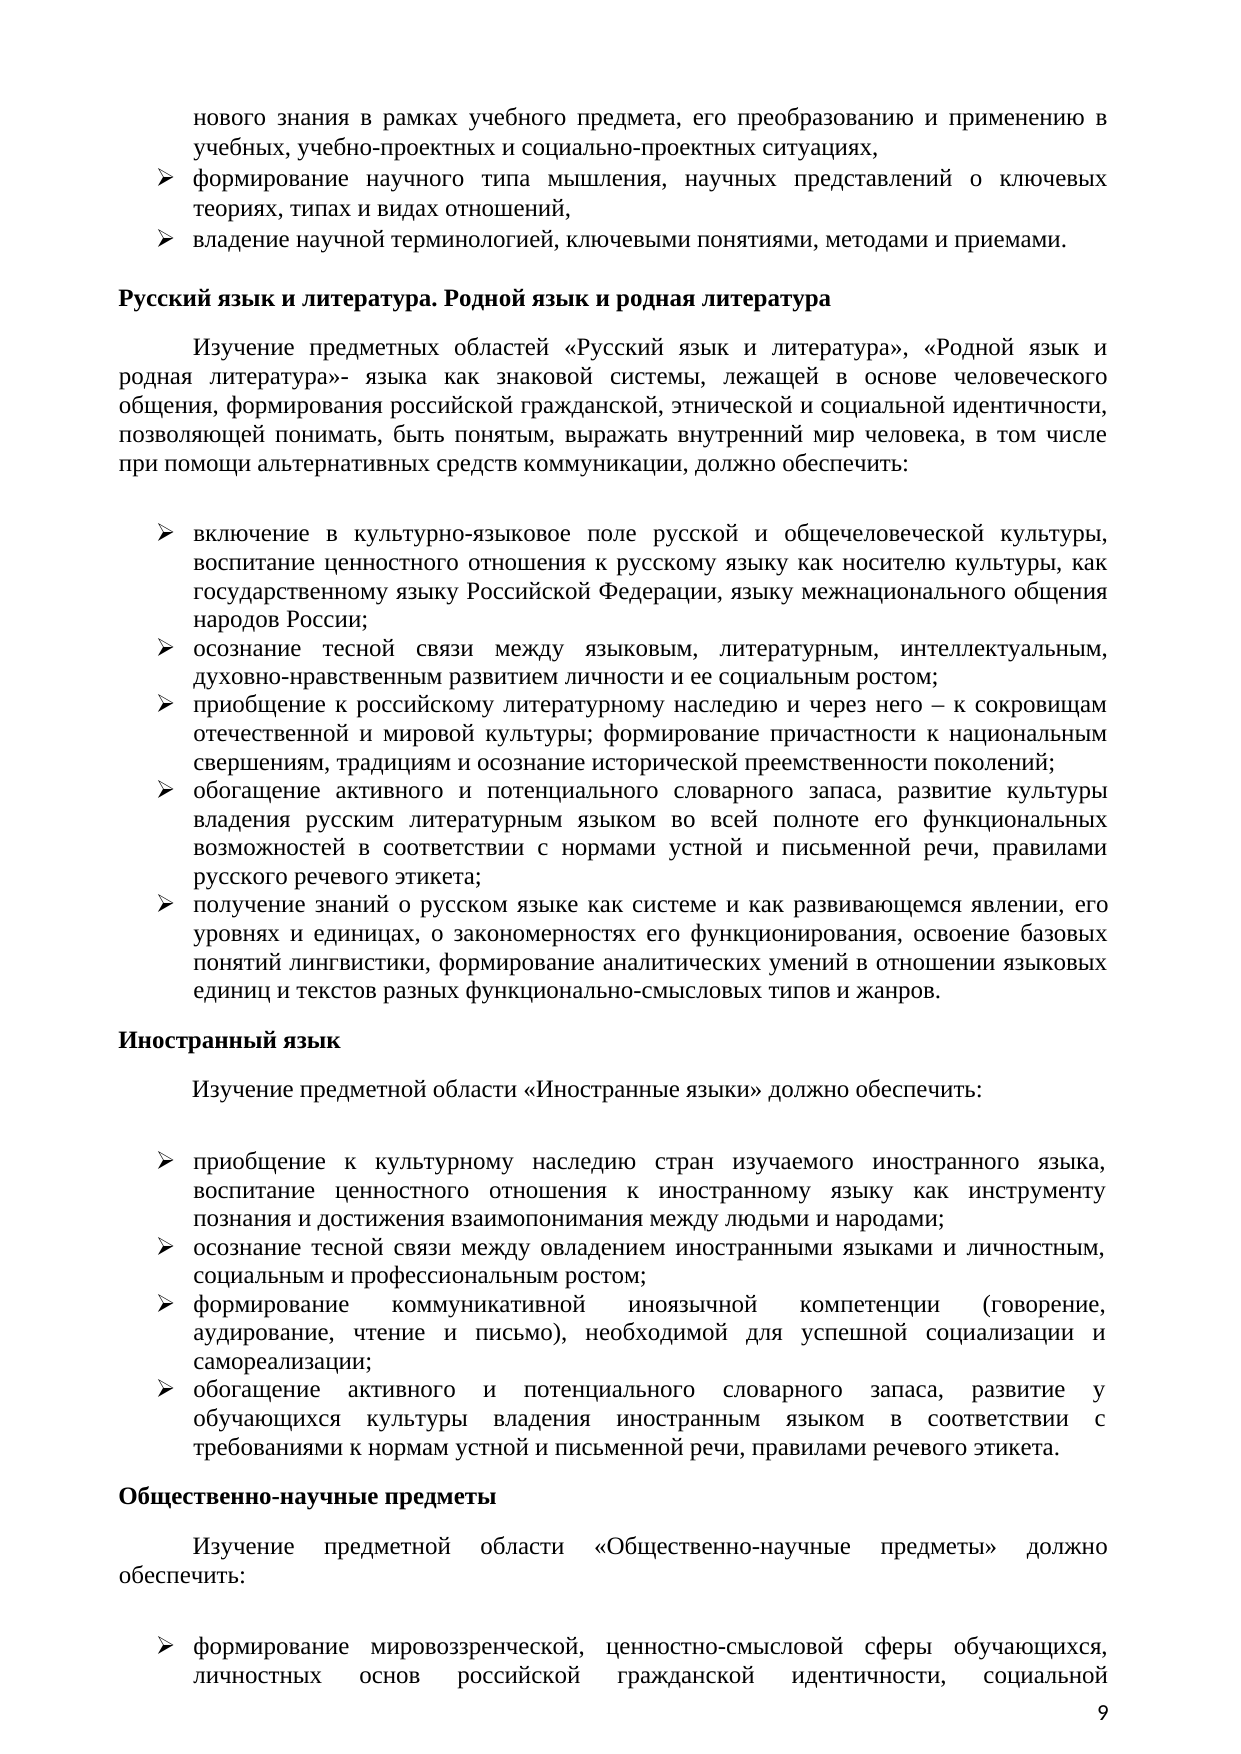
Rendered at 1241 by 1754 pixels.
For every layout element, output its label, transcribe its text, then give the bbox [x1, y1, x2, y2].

text Иностранный язык [118, 1025, 1108, 1053]
list формирование коммуникативной иноязычной компетенции (говорение, аудирование, чтение и письмо), необходимой для успешной социализации и самореализации; [156, 1289, 1106, 1375]
list обогащение активного и потенциального словарного запаса, развитие культуры владения русским литературным языком во всей полноте его функциональных возможностей в соответствии с нормами устной и письменной речи, правилами русского речевого этикета; [156, 776, 1108, 890]
list получение знаний о русском языке как системе и как развивающемся явлении, его уровнях и единицах, о закономерностях его функционирования, освоение базовых понятий лингвистики, формирование аналитических умений в отношении языковых единиц и текстов разных функционально-смысловых типов и жанров. [156, 890, 1108, 1004]
text Общественно-научные предметы [118, 1481, 1108, 1510]
text Изучение предметной области «Иностранные языки» должно обеспечить: [192, 1074, 1108, 1103]
list осознание тесной связи между языковым, литературным, интеллектуальным, духовно-нравственным развитием личности и ее социальным ростом; [156, 633, 1108, 690]
list включение в культурно-языковое поле русской и общечеловеческой культуры, воспитание ценностного отношения к русскому языку как носителю культуры, как государственному языку Российской Федерации, языку межнационального общения народов России; [156, 519, 1108, 633]
list приобщение к российскому литературному наследию и через него – к сокровищам отечественной и мировой культуры; формирование причастности к национальным свершениям, традициям и осознание исторической преемственности поколений; [156, 690, 1108, 776]
text Изучение предметных областей «Русский язык и литература», «Родной язык и родная литература»- языка как знаковой системы, лежащей в основе человеческого общения, формирования российской гражданской, этнической и социальной идентичности, позволяющей понимать, быть понятым, выражать внутренний мир человека, в том числе при помощи альтернативных средств коммуникации, должно обеспечить: [119, 332, 1108, 477]
list осознание тесной связи между овладением иностранными языками и личностным, социальным и профессиональным ростом; [156, 1232, 1106, 1289]
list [156, 102, 1108, 161]
list обогащение активного и потенциального словарного запаса, развитие у обучающихся культуры владения иностранным языком в соответствии с требованиями к нормам устной и письменной речи, правилами речевого этикета. [156, 1375, 1106, 1460]
list формирование научного типа мышления, научных представлений о ключевых теориях, типах и видах отношений, [156, 163, 1108, 222]
text Русский язык и литература. Родной язык и родная литература [118, 283, 1108, 312]
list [156, 1632, 1108, 1689]
list владение научной терминологией, ключевыми понятиями, методами и приемами. [156, 224, 1108, 252]
text Изучение предметной области «Общественно-научные предметы» должно обеспечить: [119, 1531, 1108, 1589]
list приобщение к культурному наследию стран изучаемого иностранного языка, воспитание ценностного отношения к иностранному языку как инструменту познания и достижения взаимопонимания между людьми и народами; [156, 1147, 1106, 1232]
